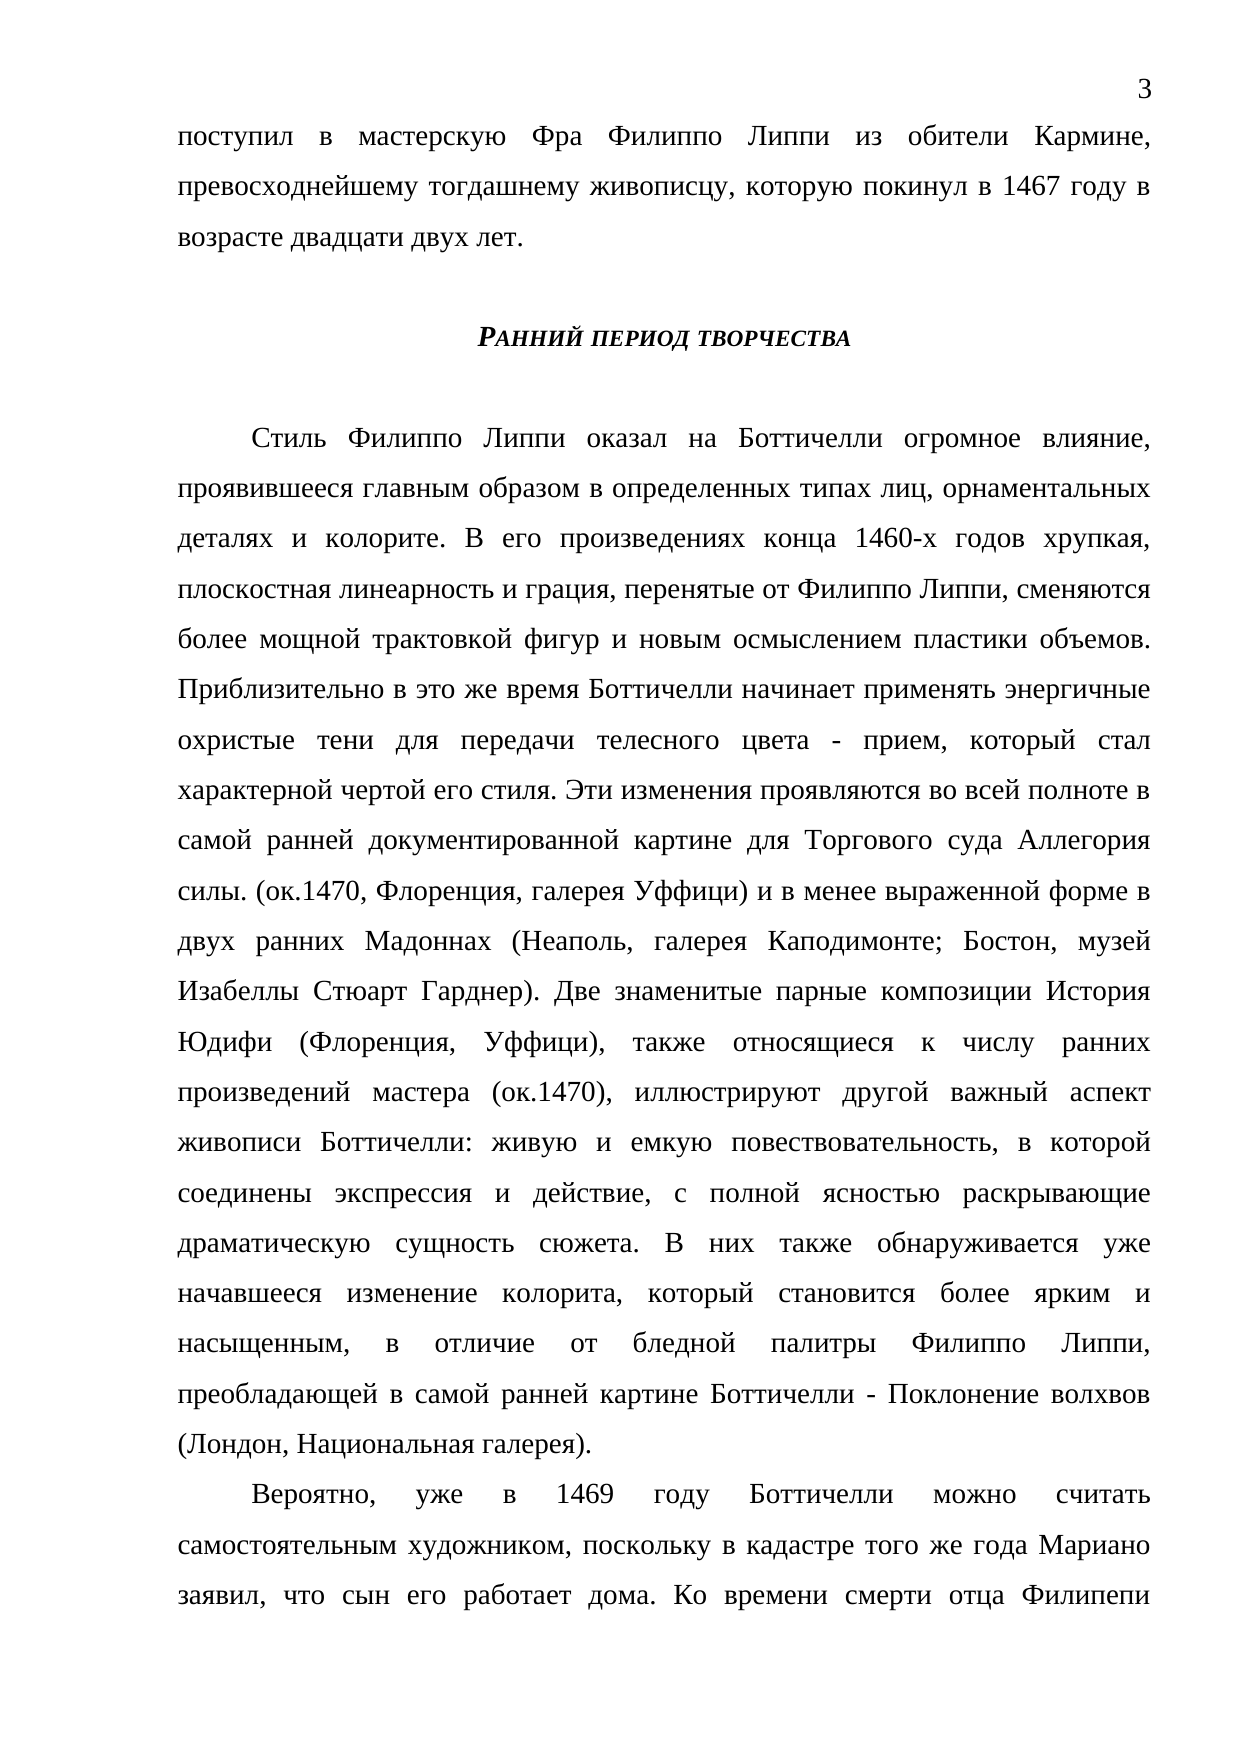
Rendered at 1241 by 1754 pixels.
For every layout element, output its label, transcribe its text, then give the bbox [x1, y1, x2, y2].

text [177, 118, 1152, 252]
subtitle Ранний период творчества [177, 319, 1152, 353]
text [177, 1477, 1152, 1611]
text Стиль Филиппо Липпи оказал на Боттичелли огромное влияние, проявившееся главным образом в определенных типах лиц, орнаментальных деталях и колорите. В его произведениях конца 1460-х годов хрупкая, плоскостная линеарность и грация, перенятые от Филиппо Липпи, сменяются более мощной трактовкой фигур и новым осмыслением пластики объемов. Приблизительно в это же время Боттичелли начинает применять энергичные охристые тени для передачи телесного цвета - прием, который стал характерной чертой его стиля. Эти изменения проявляются во всей полноте в самой ранней документированной картине для Торгового суда Аллегория силы. (ок.1470, Флоренция, галерея Уффици) и в менее выраженной форме в двух ранних Мадоннах (Неаполь, галерея Каподимонте; Бостон, музей Изабеллы Стюарт Гарднер). Две знаменитые парные композиции История Юдифи (Флоренция, Уффици), также относящиеся к числу ранних произведений мастера (ок.1470), иллюстрируют другой важный аспект живописи Боттичелли: живую и емкую повествовательность, в которой соединены экспрессия и действие, с полной ясностью раскрывающие драматическую сущность сюжета. В них также обнаруживается уже начавшееся изменение колорита, который становится более ярким и насыщенным, в отличие от бледной палитры Филиппо Липпи, преобладающей в самой ранней картине Боттичелли - Поклонение волхвов (Лондон, Национальная галерея). [177, 420, 1152, 1460]
